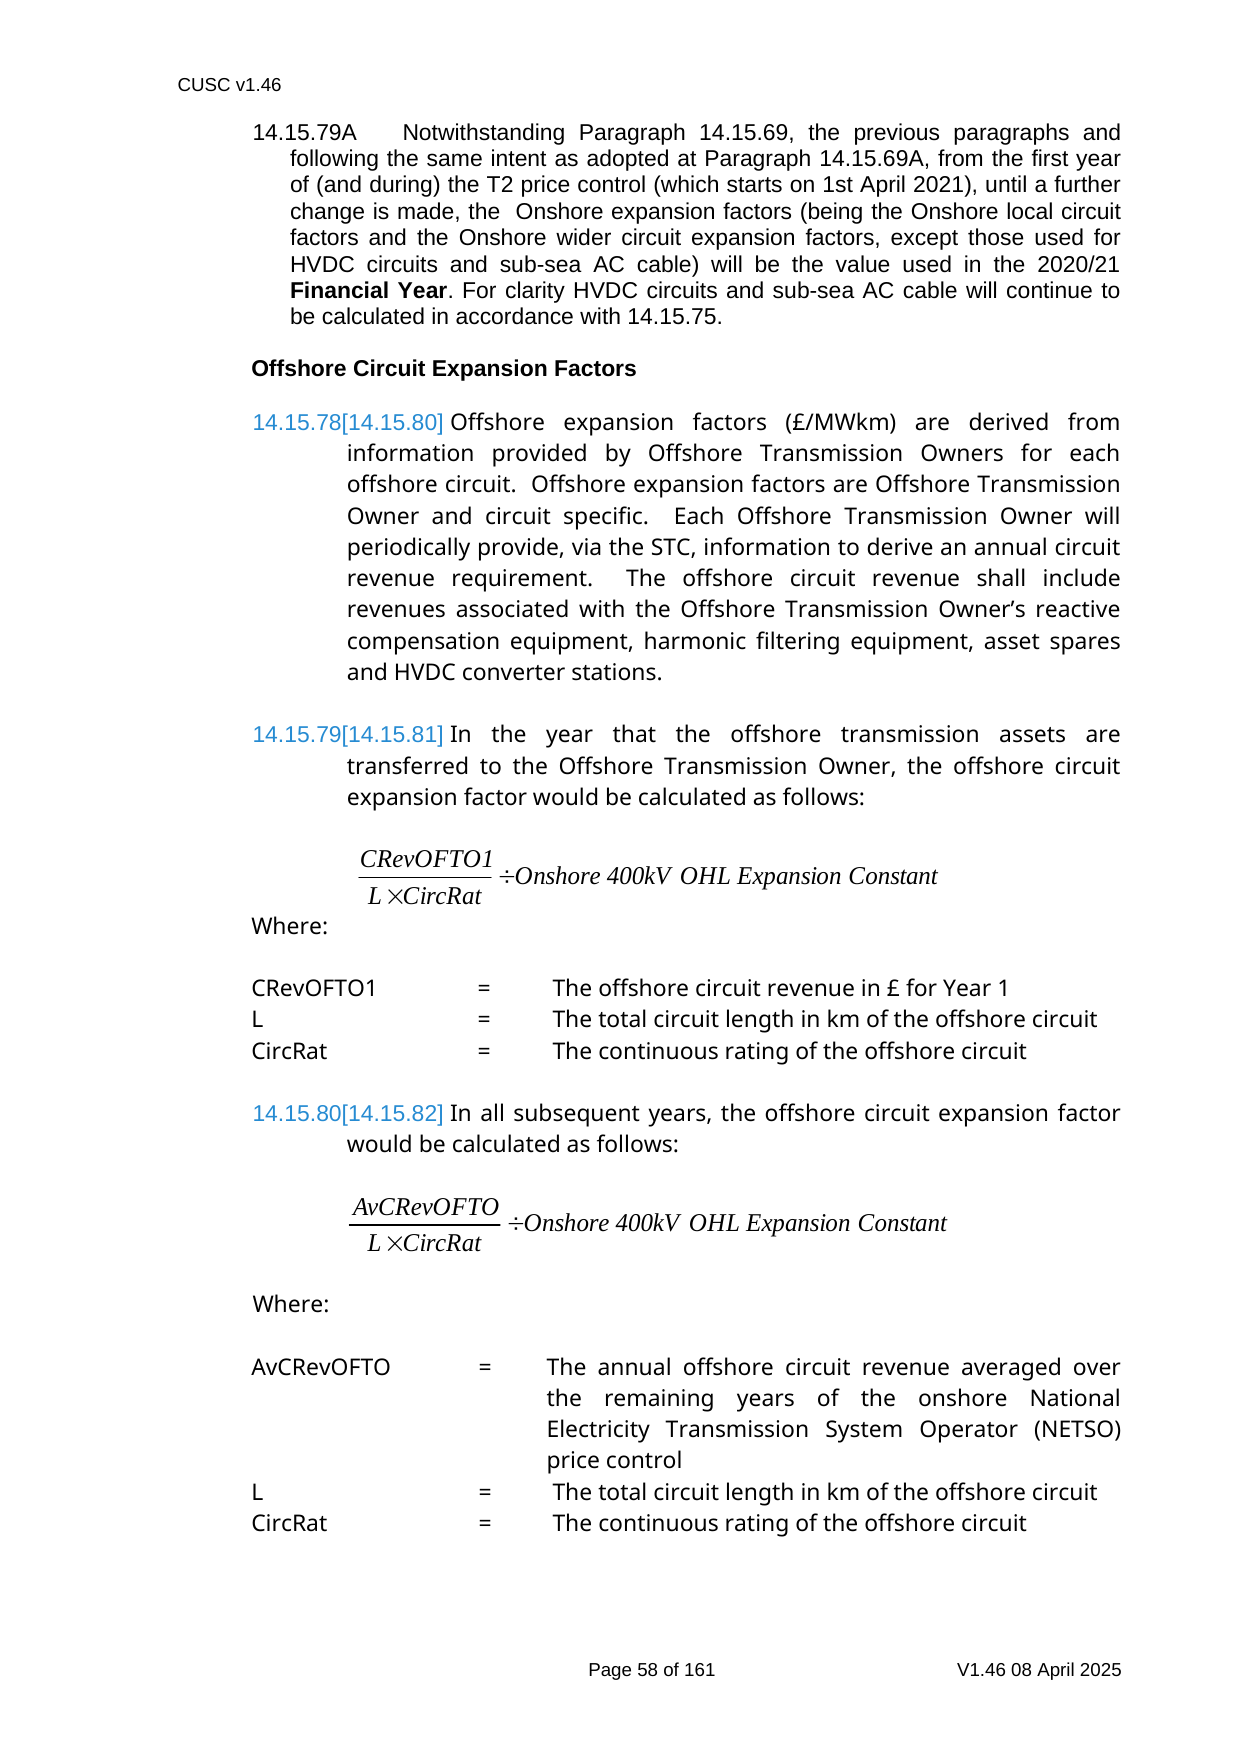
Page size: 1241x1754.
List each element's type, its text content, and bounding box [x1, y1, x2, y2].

list In all subsequent years, the offshore circuit expansion factor would be calculated as follows: [252, 1097, 1121, 1159]
text L = The total circuit length in km of the offshore circuit [177, 1476, 1121, 1507]
text AvCRevOFTO = The annual offshore circuit revenue averaged over the remaining years of the onshore National Electricity Transmission System Operator (NETSO) price control [251, 1351, 1121, 1476]
text Where: [177, 1288, 1121, 1319]
list In the year that the offshore transmission assets are transferred to the Offshore Transmission Owner, the offshore circuit expansion factor would be calculated as follows: [252, 718, 1121, 812]
list Offshore expansion factors (£/MWkm) are derived from information provided by Offshore Transmission Owners for each offshore circuit. Offshore expansion factors are Offshore Transmission Owner and circuit specific. Each Offshore Transmission Owner will periodically provide, via the STC, information to derive an annual circuit revenue requirement. The offshore circuit revenue shall include revenues associated with the Offshore Transmission Owner’s reactive compensation equipment, harmonic filtering equipment, asset spares and HVDC converter stations. [252, 406, 1121, 687]
text CircRat = The continuous rating of the offshore circuit [177, 1507, 1121, 1538]
text L = The total circuit length in km of the offshore circuit [177, 1003, 1121, 1034]
text CircRat = The continuous rating of the offshore circuit [177, 1034, 1121, 1066]
subtitle Offshore Circuit Expansion Factors [177, 354, 1121, 381]
text CRevOFTO1 = The offshore circuit revenue in £ for Year 1 [177, 972, 1121, 1003]
subtitle Notwithstanding Paragraph 14.15.69, the previous paragraphs and following the same intent as adopted at Paragraph 14.15.69A, from the first year of (and during) the T2 price control (which starts on 1st April 2021), until a further change is made, the Onshore expansion factors (being the Onshore local circuit factors and the Onshore wider circuit expansion factors, except those used for HVDC circuits and sub-sea AC cable) will be the value used in the 2020/21 Financial Year. For clarity HVDC circuits and sub-sea AC cable will continue to be calculated in accordance with 14.15.75. [252, 119, 1121, 329]
text Where: [177, 909, 1121, 941]
